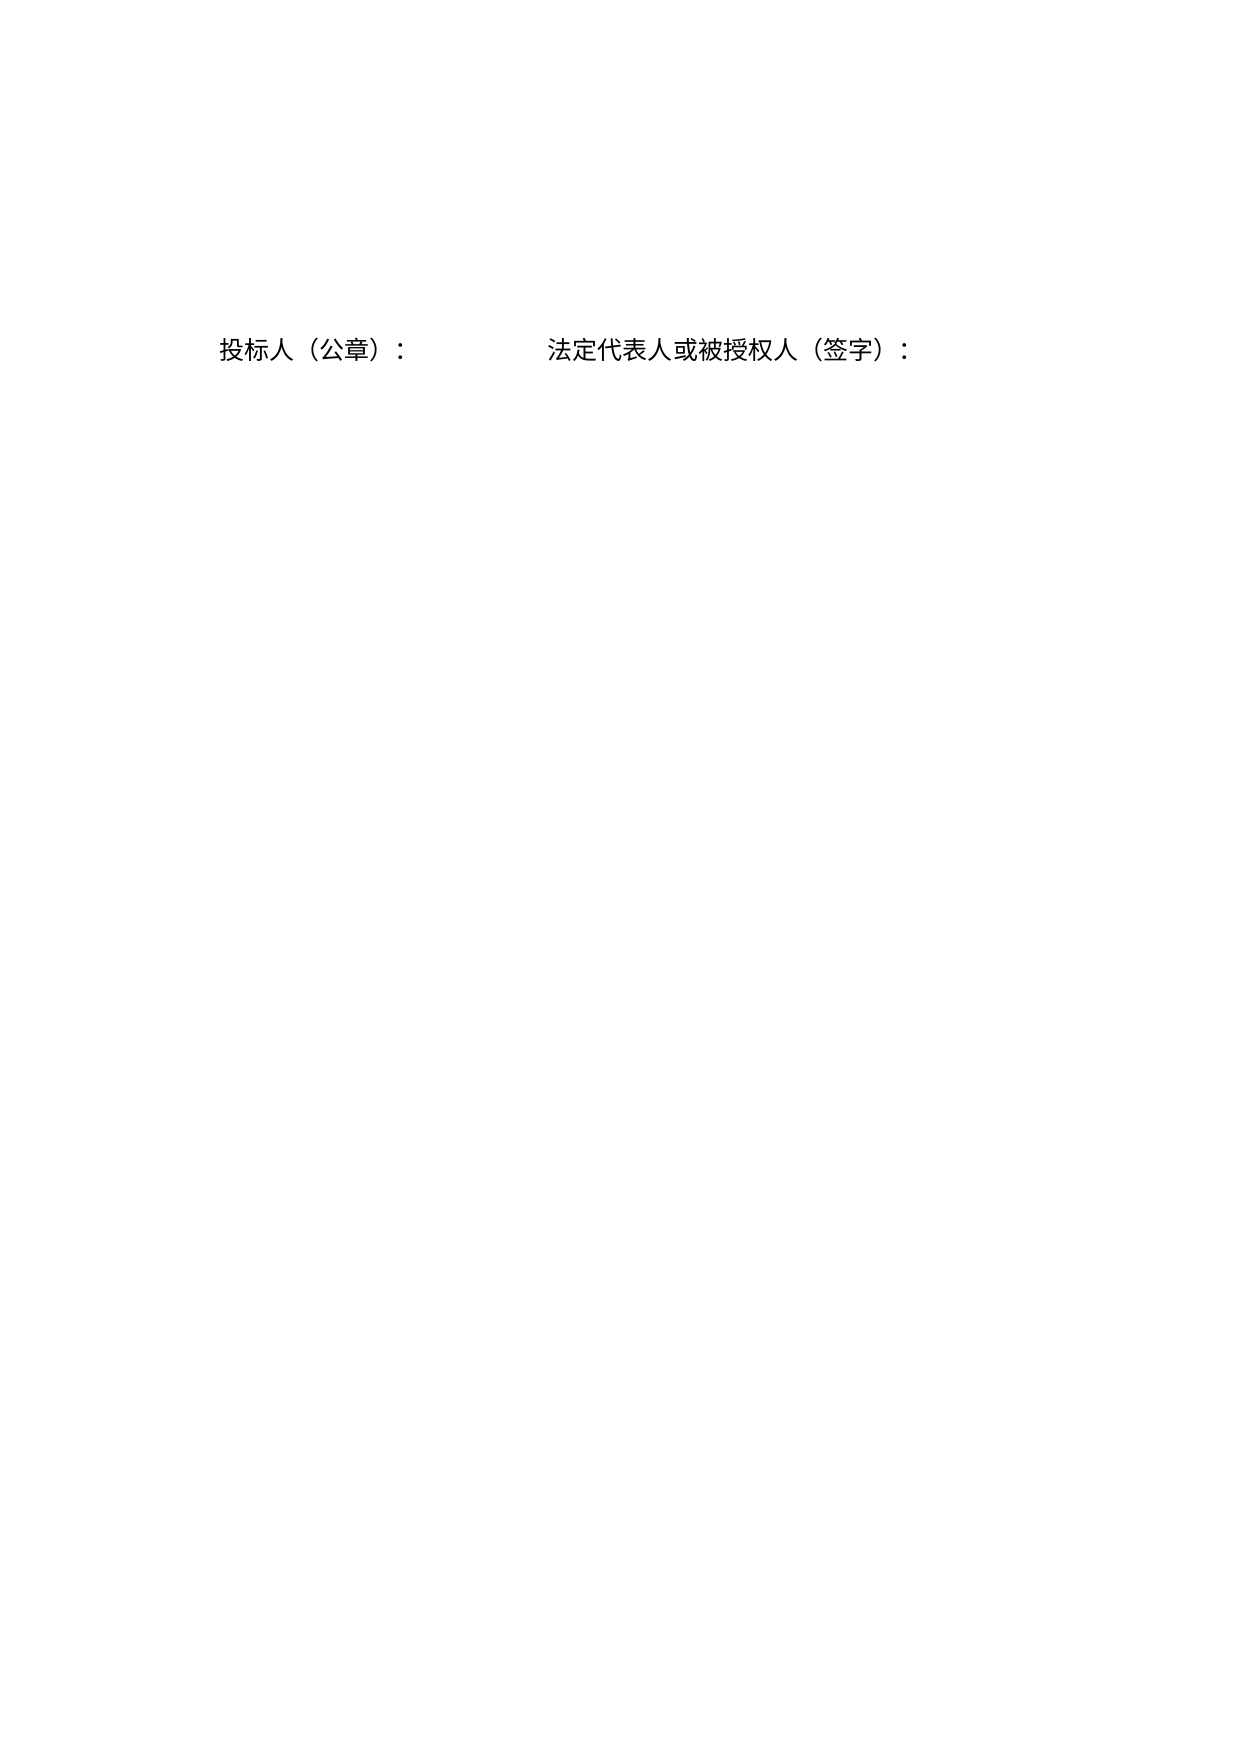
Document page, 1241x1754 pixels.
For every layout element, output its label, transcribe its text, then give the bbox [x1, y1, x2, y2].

text 投标人（公章）： 法定代表人或被授权人（签字）： [187, 316, 1053, 381]
